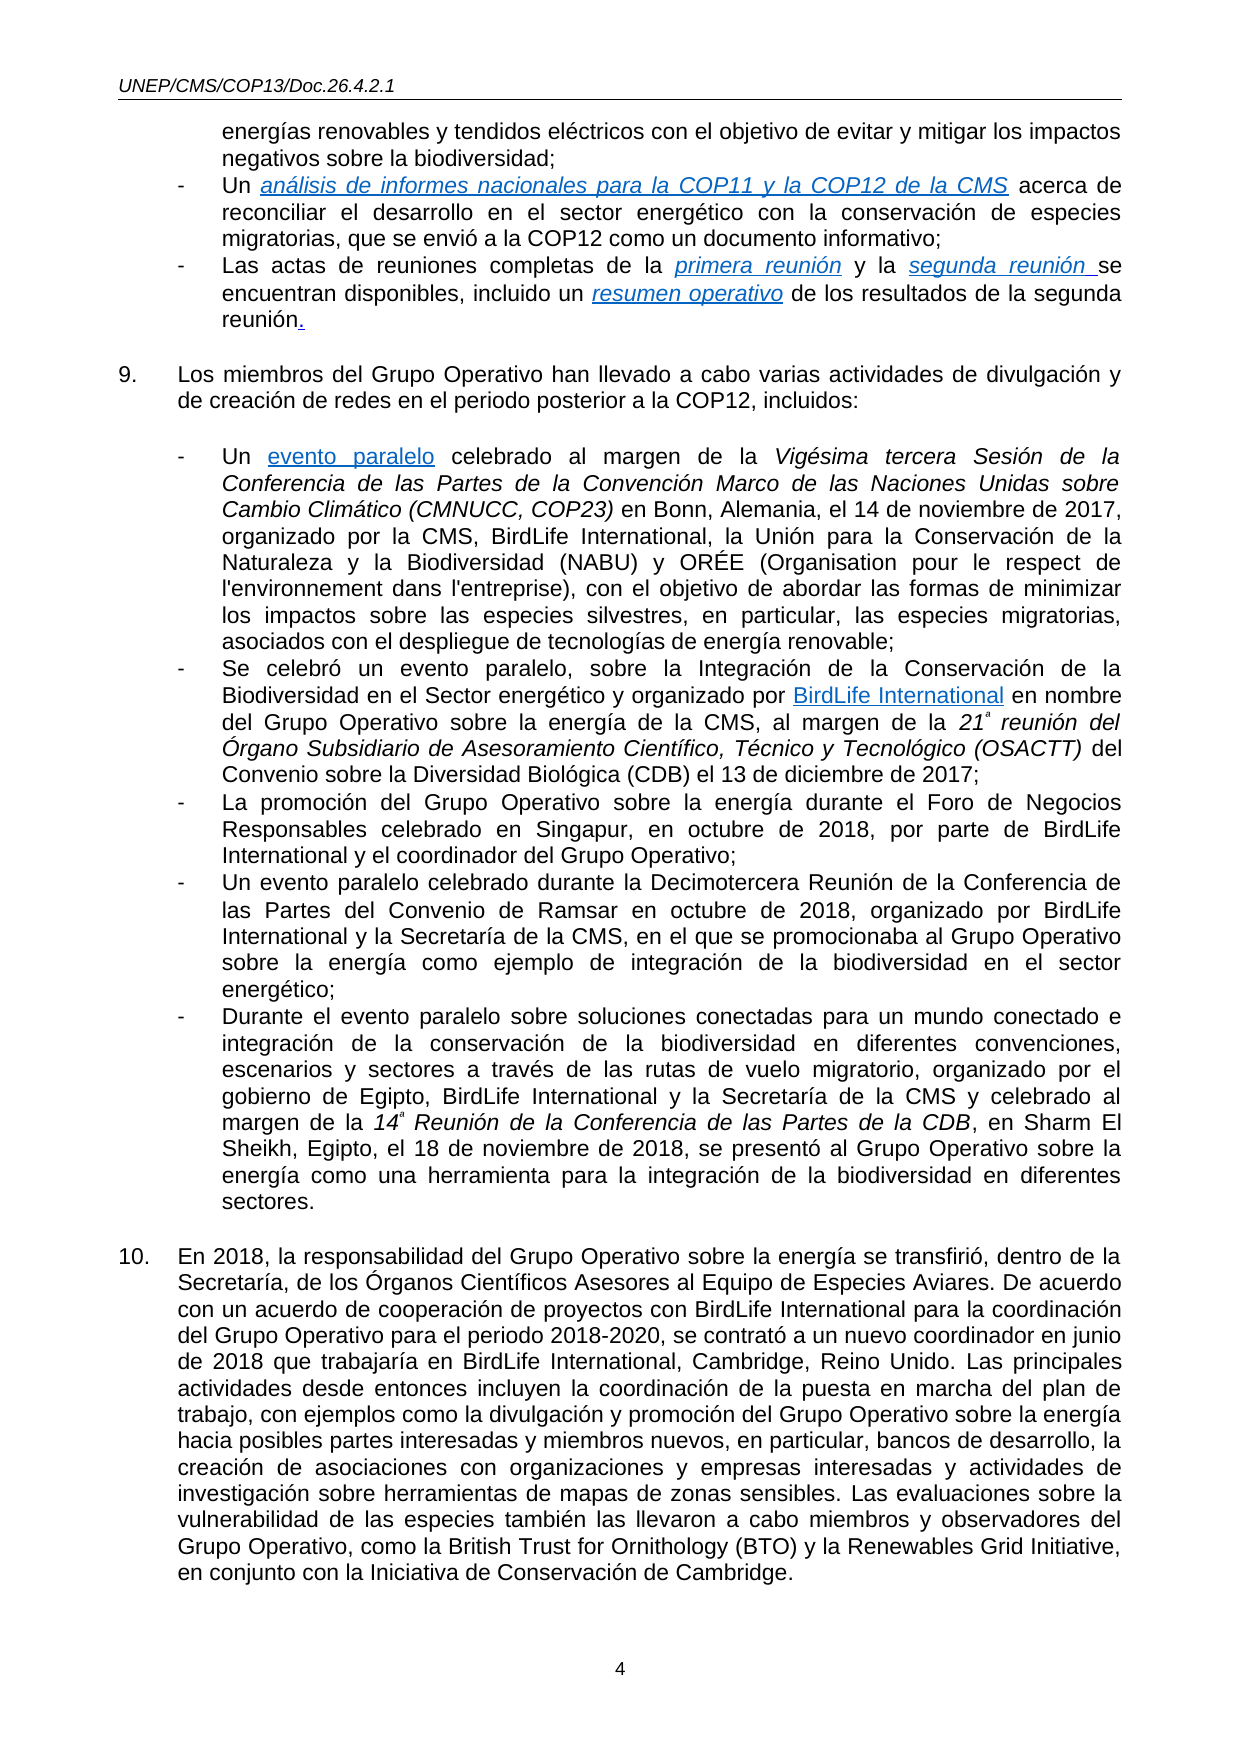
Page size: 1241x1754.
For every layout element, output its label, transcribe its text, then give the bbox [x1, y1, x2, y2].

list Un evento paralelo celebrado al margen de la Vigésima tercera Sesión de la Conferencia de las Partes de la Convención Marco de las Naciones Unidas sobre Cambio Climático (CMNUCC, COP23) en Bonn, Alemania, el 14 de noviembre de 2017, organizado por la CMS, BirdLife International, la Unión para la Conservación de la Naturaleza y la Biodiversidad (NABU) y ORÉE (Organisation pour le respect de l'environnement dans l'entreprise), con el objetivo de abordar las formas de minimizar los impactos sobre las especies silvestres, en particular, las especies migratorias, asociados con el despliegue de tecnologías de energía renovable; [177, 442, 1122, 654]
list Durante el evento paralelo sobre soluciones conectadas para un mundo conectado e integración de la conservación de la biodiversidad en diferentes convenciones, escenarios y sectores a través de las rutas de vuelo migratorio, organizado por el gobierno de Egipto, BirdLife International y la Secretaría de la CMS y celebrado al margen de la 14ª Reunión de la Conferencia de las Partes de la CDB, en Sharm El Sheikh, Egipto, el 18 de noviembre de 2018, se presentó al Grupo Operativo sobre la energía como una herramienta para la integración de la biodiversidad en diferentes sectores. [177, 1002, 1122, 1214]
list Un análisis de informes nacionales para la COP11 y la COP12 de la CMS acerca de reconciliar el desarrollo en el sector energético con la conservación de especies migratorias, que se envió a la COP12 como un documento informativo; [177, 171, 1122, 252]
list Se celebró un evento paralelo, sobre la Integración de la Conservación de la Biodiversidad en el Sector energético y organizado por BirdLife International en nombre del Grupo Operativo sobre la energía de la CMS, al margen de la 21ª reunión del Órgano Subsidiario de Asesoramiento Científico, Técnico y Tecnológico (OSACTT) del Convenio sobre la Diversidad Biológica (CDB) el 13 de diciembre de 2017; [177, 654, 1122, 788]
list Las actas de reuniones completas de la primera reunión y la segunda reunión se encuentran disponibles, incluido un resumen operativo de los resultados de la segunda reunión. [177, 252, 1122, 332]
text Los miembros del Grupo Operativo han llevado a cabo varias actividades de divulgación y de creación de redes en el periodo posterior a la COP12, incluidos: [118, 361, 1122, 413]
list Un evento paralelo celebrado durante la Decimotercera Reunión de la Conferencia de las Partes del Convenio de Ramsar en octubre de 2018, organizado por BirdLife International y la Secretaría de la CMS, en el que se promocionaba al Grupo Operativo sobre la energía como ejemplo de integración de la biodiversidad en el sector energético; [177, 868, 1122, 1002]
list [177, 118, 1122, 171]
list La promoción del Grupo Operativo sobre la energía durante el Foro de Negocios Responsables celebrado en Singapur, en octubre de 2018, por parte de BirdLife International y el coordinador del Grupo Operativo; [177, 788, 1122, 868]
text En 2018, la responsabilidad del Grupo Operativo sobre la energía se transfirió, dentro de la Secretaría, de los Órganos Científicos Asesores al Equipo de Especies Aviares. De acuerdo con un acuerdo de cooperación de proyectos con BirdLife International para la coordinación del Grupo Operativo para el periodo 2018-2020, se contrató a un nuevo coordinador en junio de 2018 que trabajaría en BirdLife International, Cambridge, Reino Unido. Las principales actividades desde entonces incluyen la coordinación de la puesta en marcha del plan de trabajo, con ejemplos como la divulgación y promoción del Grupo Operativo sobre la energía hacia posibles partes interesadas y miembros nuevos, en particular, bancos de desarrollo, la creación de asociaciones con organizaciones y empresas interesadas y actividades de investigación sobre herramientas de mapas de zonas sensibles. Las evaluaciones sobre la vulnerabilidad de las especies también las llevaron a cabo miembros y observadores del Grupo Operativo, como la British Trust for Ornithology (BTO) y la Renewables Grid Initiative, en conjunto con la Iniciativa de Conservación de Cambridge. [118, 1243, 1122, 1586]
